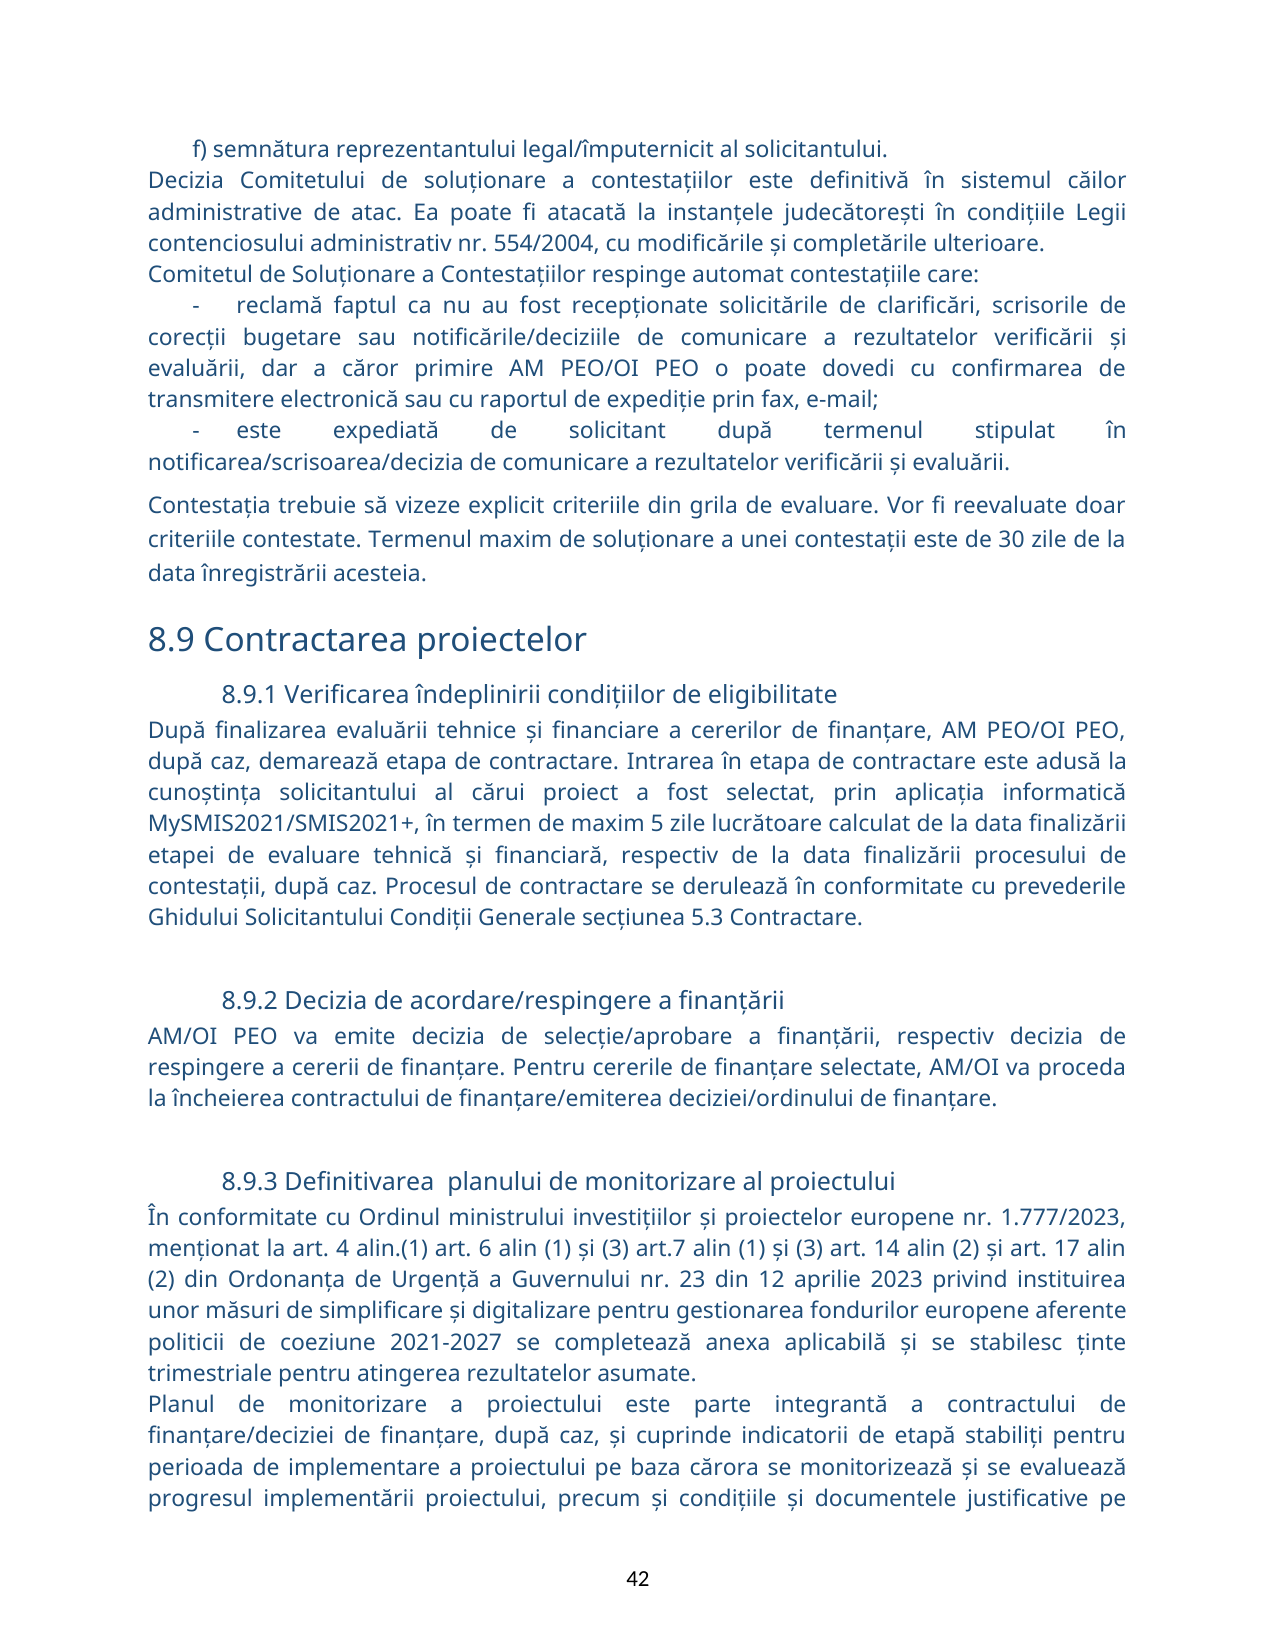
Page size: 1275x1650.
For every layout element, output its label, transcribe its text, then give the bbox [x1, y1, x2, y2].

text În conformitate cu Ordinul ministrului investițiilor și proiectelor europene nr. 1.777/2023, menționat la art. 4 alin.(1) art. 6 alin (1) și (3) art.7 alin (1) și (3) art. 14 alin (2) și art. 17 alin (2) din Ordonanța de Urgență a Guvernului nr. 23 din 12 aprilie 2023 privind instituirea unor măsuri de simplificare și digitalizare pentru gestionarea fondurilor europene aferente politicii de coeziune 2021-2027 se completează anexa aplicabilă și se stabilesc ținte trimestriale pentru atingerea rezultatelor asumate. [148, 1201, 1127, 1388]
text Decizia Comitetului de soluționare a contestațiilor este definitivă în sistemul căilor administrative de atac. Ea poate fi atacată la instanțele judecătorești în condițiile Legii contenciosului administrativ nr. 554/2004, cu modificările și completările ulterioare. [148, 164, 1127, 258]
text - reclamă faptul ca nu au fost recepționate solicitările de clarificări, scrisorile de corecții bugetare sau notificările/deciziile de comunicare a rezultatelor verificării și evaluării, dar a căror primire AM PEO/OI PEO o poate dovedi cu confirmarea de transmitere electronică sau cu raportul de expediție prin fax, e-mail; [148, 289, 1127, 414]
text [148, 1388, 1127, 1513]
subtitle 8.9 Contractarea proiectelor [148, 615, 1127, 661]
text După finalizarea evaluării tehnice și financiare a cererilor de finanțare, AM PEO/OI PEO, după caz, demarează etapa de contractare. Intrarea în etapa de contractare este adusă la cunoștința solicitantului al cărui proiect a fost selectat, prin aplicația informatică MySMIS2021/SMIS2021+, în termen de maxim 5 zile lucrătoare calculat de la data finalizării etapei de evaluare tehnică și financiară, respectiv de la data finalizării procesului de contestații, după caz. Procesul de contractare se derulează în conformitate cu prevederile Ghidului Solicitantului Condiții Generale secțiunea 5.3 Contractare. [148, 714, 1127, 932]
text - este expediată de solicitant după termenul stipulat în notificarea/scrisoarea/decizia de comunicare a rezultatelor verificării și evaluării. [148, 414, 1127, 477]
subtitle 8.9.3 Definitivarea planului de monitorizare al proiectului [148, 1164, 1127, 1198]
text AM/OI PEO va emite decizia de selecție/aprobare a finanțării, respectiv decizia de respingere a cererii de finanțare. Pentru cererile de finanțare selectate, AM/OI va proceda la încheierea contractului de finanțare/emiterea deciziei/ordinului de finanțare. [148, 1019, 1127, 1113]
text Contestația trebuie să vizeze explicit criteriile din grila de evaluare. Vor fi reevaluate doar criteriile contestate. Termenul maxim de soluționare a unei contestații este de 30 zile de la data înregistrării acesteia. [148, 489, 1127, 588]
subtitle 8.9.2 Decizia de acordare/respingere a finanțării [148, 983, 1127, 1017]
text f) semnătura reprezentantului legal/împuternicit al solicitantului. [192, 133, 1127, 164]
text Comitetul de Soluționare a Contestațiilor respinge automat contestațiile care: [148, 258, 1127, 289]
text 8.9.1 Verificarea îndeplinirii condițiilor de eligibilitate [148, 677, 1127, 711]
